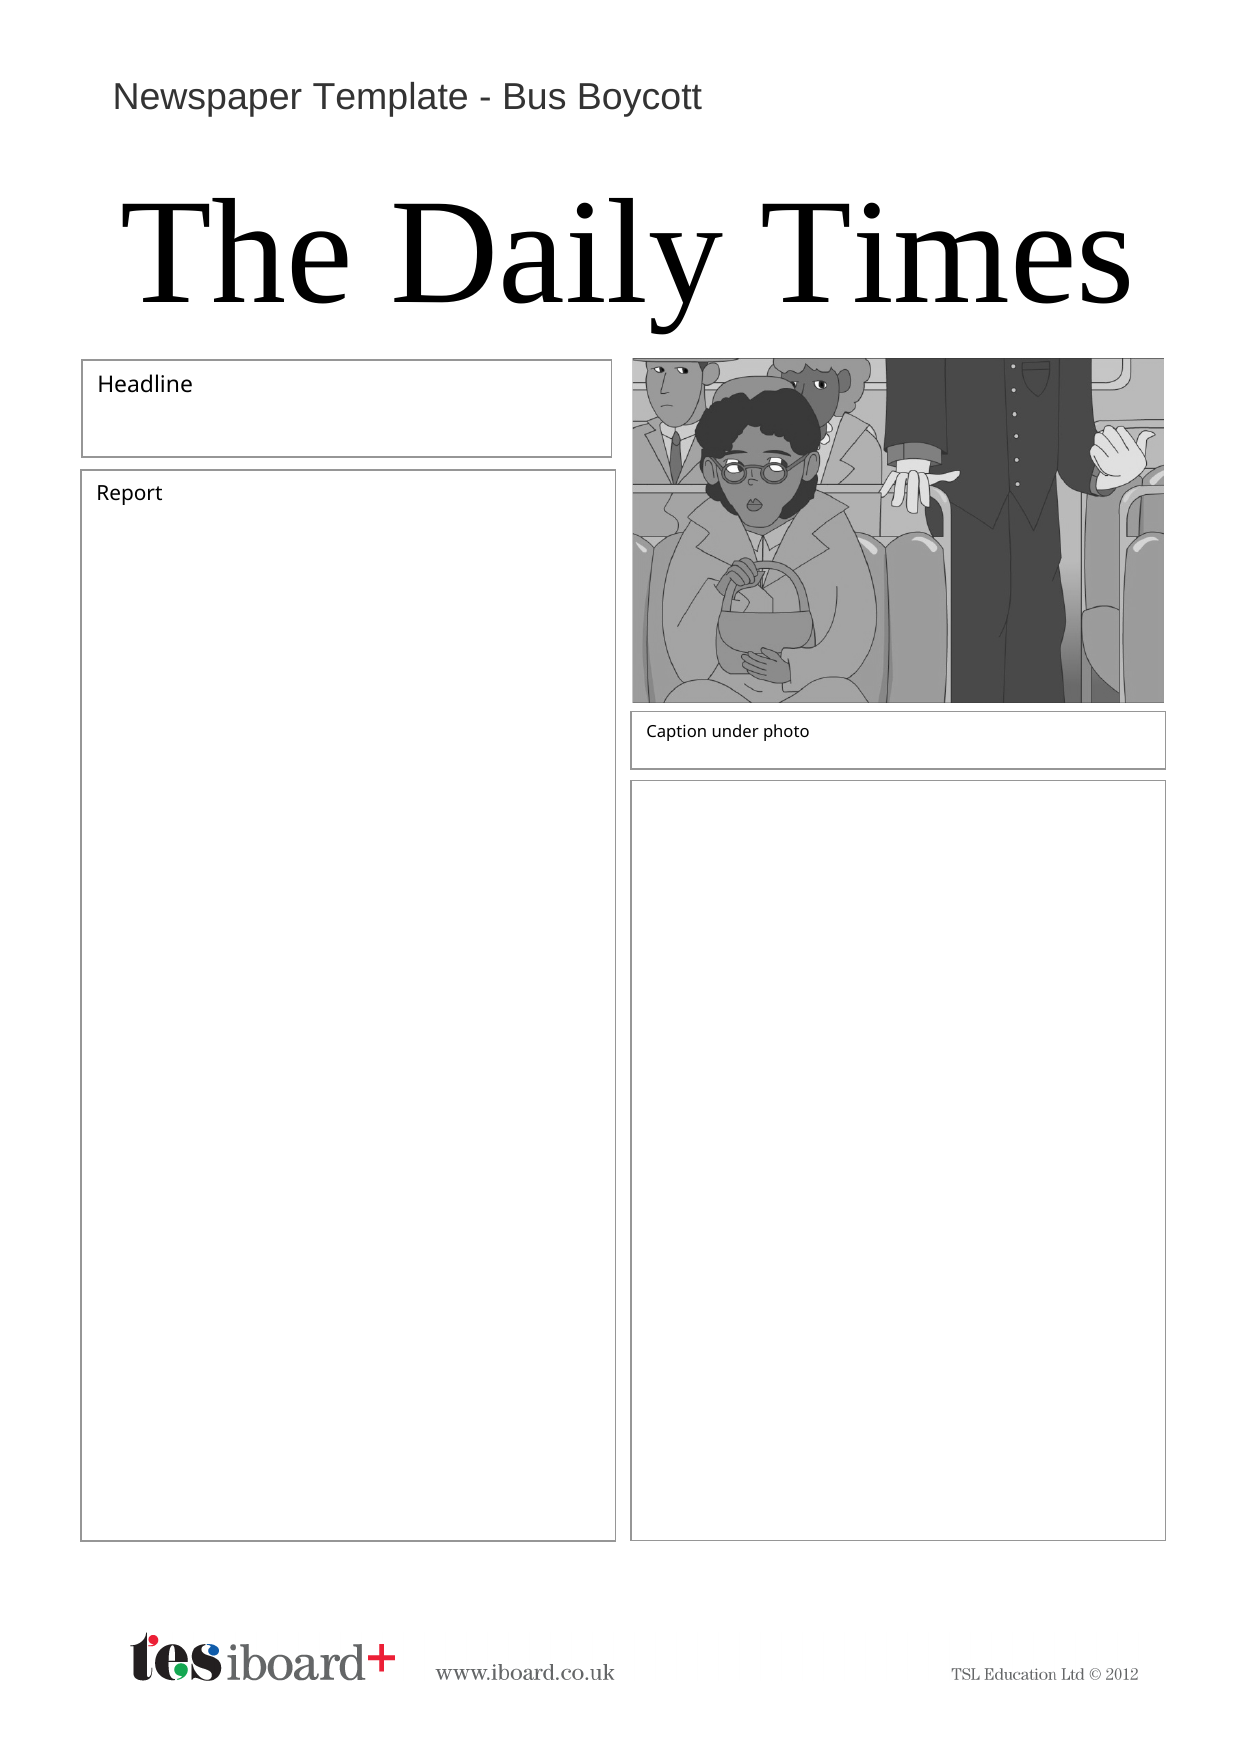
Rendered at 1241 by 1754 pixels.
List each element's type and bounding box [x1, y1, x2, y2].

picture [130, 1632, 1139, 1681]
